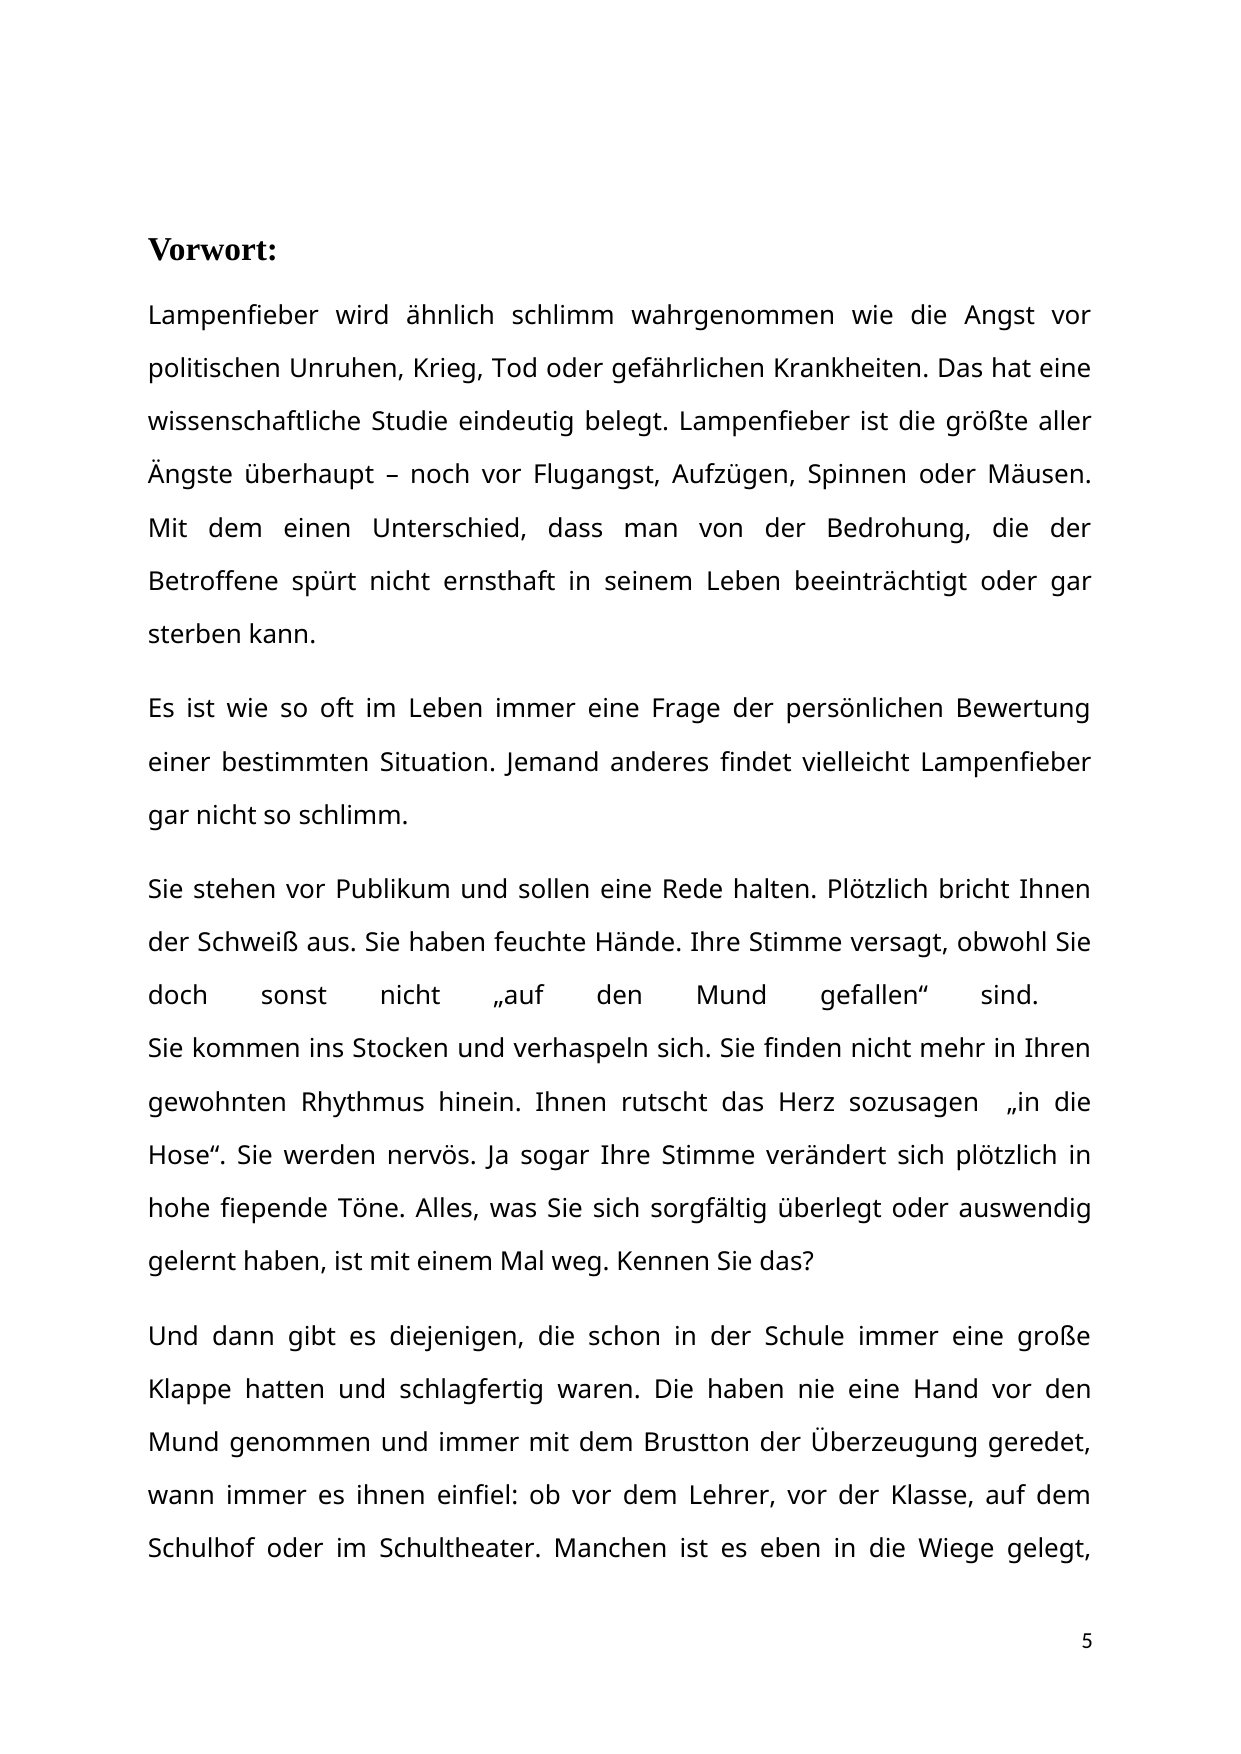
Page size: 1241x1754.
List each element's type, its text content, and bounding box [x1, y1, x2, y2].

text Es ist wie so oft im Leben immer eine Frage der persönlichen Bewertung einer bestimmten Situation. Jemand anderes findet vielleicht Lampenfieber gar nicht so schlimm. [148, 690, 1093, 832]
text Sie stehen vor Publikum und sollen eine Rede halten. Plötzlich bricht Ihnen der Schweiß aus. Sie haben feuchte Hände. Ihre Stimme versagt, obwohl Sie doch sonst nicht „auf den Mund gefallen“ sind. Sie kommen ins Stocken und verhaspeln sich. Sie finden nicht mehr in Ihren gewohnten Rhythmus hinein. Ihnen rutscht das Herz sozusagen „in die Hose“. Sie werden nervös. Ja sogar Ihre Stimme verändert sich plötzlich in hohe fiepende Töne. Alles, was Sie sich sorgfältig überlegt oder auswendig gelernt haben, ist mit einem Mal weg. Kennen Sie das? [148, 870, 1093, 1278]
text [148, 1317, 1093, 1566]
text Lampenfieber wird ähnlich schlimm wahrgenommen wie die Angst vor politischen Unruhen, Krieg, Tod oder gefährlichen Krankheiten. Das hat eine wissenschaftliche Studie eindeutig belegt. Lampenfieber ist die größte aller Ängste überhaupt – noch vor Flugangst, Aufzügen, Spinnen oder Mäusen. Mit dem einen Unterschied, dass man von der Bedrohung, die der Betroffene spürt nicht ernsthaft in seinem Leben beeinträchtigt oder gar sterben kann. [148, 296, 1093, 651]
subtitle Vorwort: [148, 229, 1093, 267]
